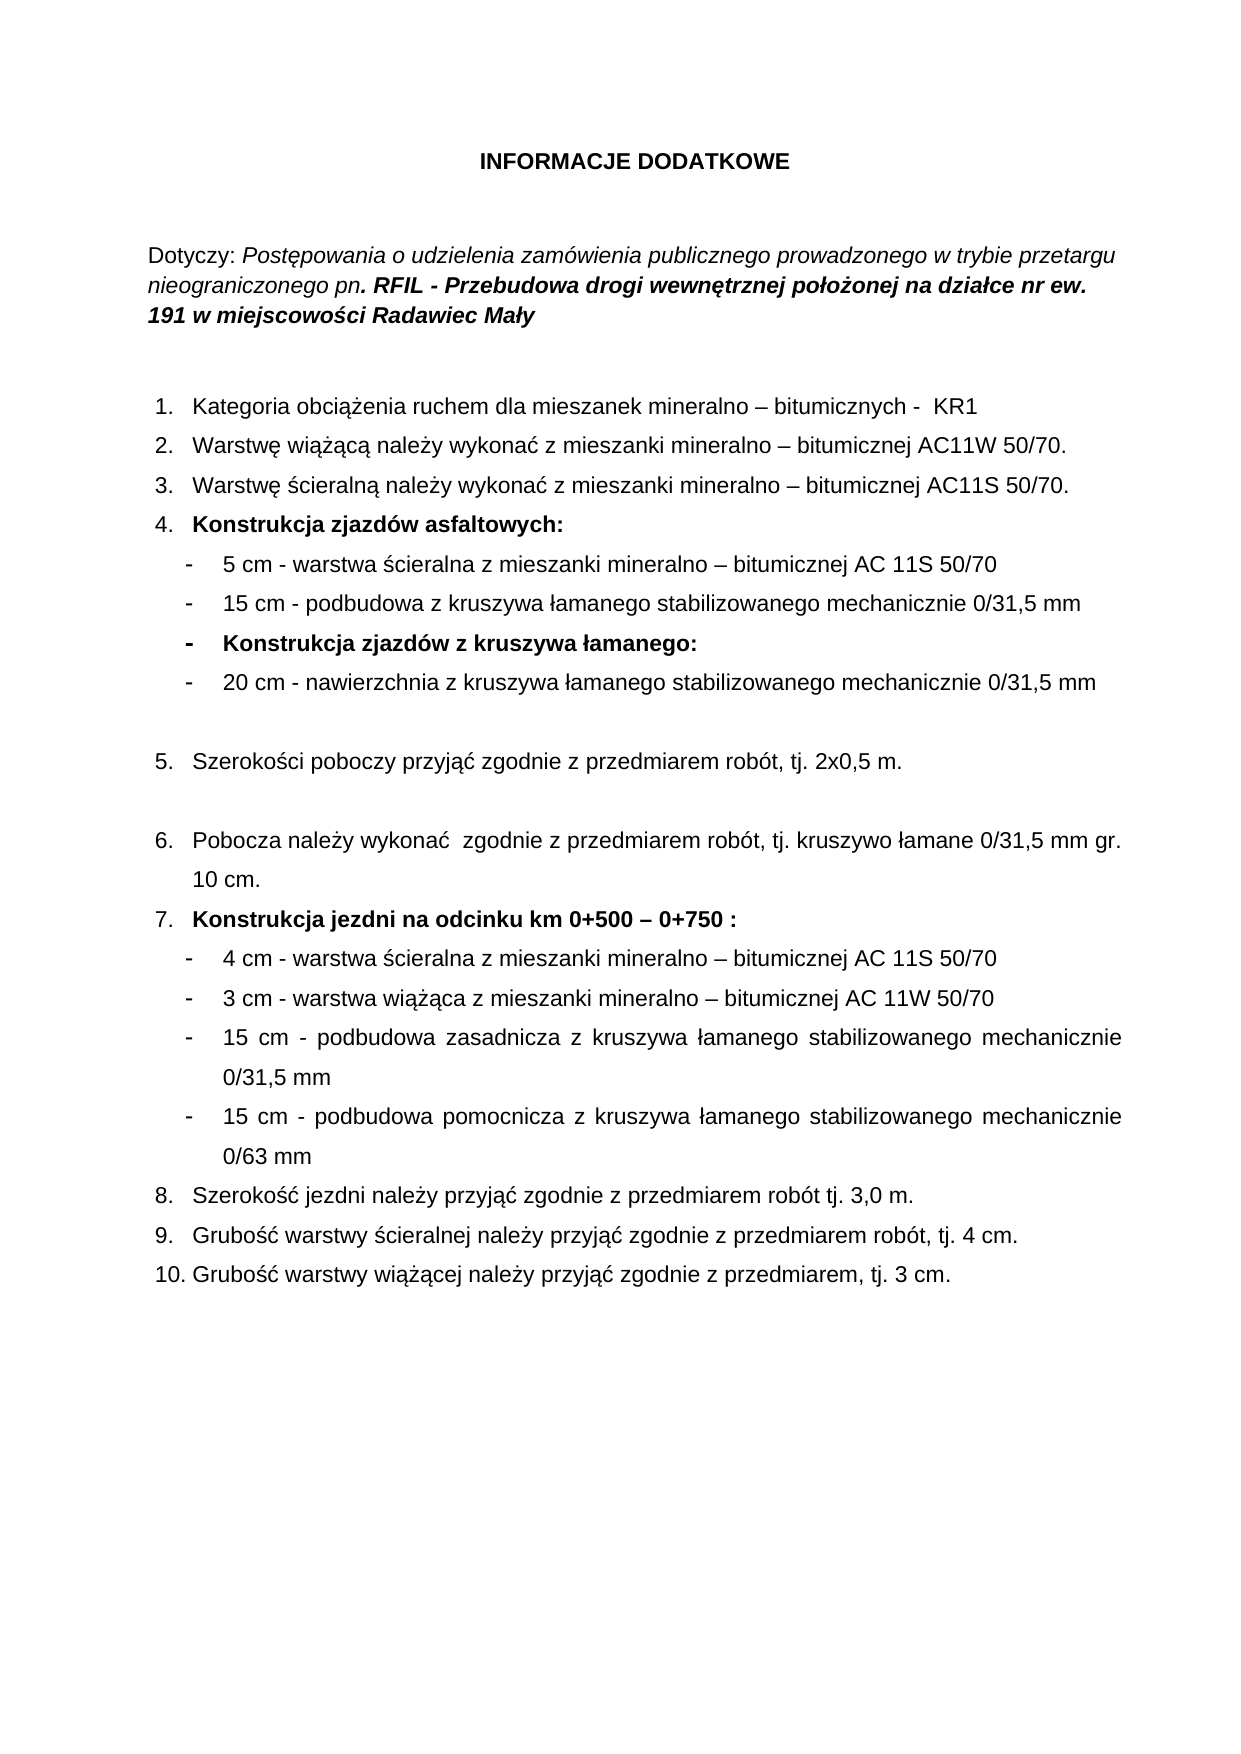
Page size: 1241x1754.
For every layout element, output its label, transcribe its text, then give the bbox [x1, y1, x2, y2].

text Dotyczy: Postępowania o udzielenia zamówienia publicznego prowadzonego w trybie przetargu nieograniczonego pn. RFIL - Przebudowa drogi wewnętrznej położonej na działce nr ew. 191 w miejscowości Radawiec Mały [148, 242, 1122, 328]
list - podbudowa z kruszywa łamanego stabilizowanego mechanicznie 0/31,5 mm [185, 590, 1122, 616]
list - podbudowa pomocnicza z kruszywa łamanego stabilizowanego mechanicznie 0/63 mm [185, 1103, 1122, 1169]
list Konstrukcja jezdni na odcinku km 0+500 – 0+750 : [154, 906, 1122, 932]
list Warstwę wiążącą należy wykonać z mieszanki mineralno – bitumicznej AC11W 50/70. [154, 432, 1122, 458]
list - nawierzchnia z kruszywa łamanego stabilizowanego mechanicznie 0/31,5 mm [185, 669, 1122, 695]
list Szerokości poboczy przyjąć zgodnie z przedmiarem robót, tj. 2x0,5 m. [154, 748, 1122, 774]
list Pobocza należy wykonać zgodnie z przedmiarem robót, tj. kruszywo łamane 0/31,5 mm gr. . [154, 827, 1122, 893]
list Grubość warstwy wiążącej należy przyjąć zgodnie z przedmiarem, tj. . [154, 1261, 1122, 1287]
list - warstwa wiążąca z mieszanki mineralno – bitumicznej AC 11W 50/70 [185, 985, 1122, 1011]
list - warstwa ścieralna z mieszanki mineralno – bitumicznej AC 11S 50/70 [185, 551, 1122, 577]
list Kategoria obciążenia ruchem dla mieszanek mineralno – bitumicznych - KR1 [154, 393, 1122, 419]
list Konstrukcja zjazdów z kruszywa łamanego: [185, 629, 1122, 656]
list Szerokość jezdni należy przyjąć zgodnie z przedmiarem robót tj. . [154, 1182, 1122, 1208]
list - podbudowa zasadnicza z kruszywa łamanego stabilizowanego mechanicznie 0/31,5 mm [185, 1024, 1122, 1090]
list Konstrukcja zjazdów asfaltowych: [154, 511, 1122, 537]
text INFORMACJE DODATKOWE [148, 148, 1122, 174]
list Grubość warstwy ścieralnej należy przyjąć zgodnie z przedmiarem robót, tj. . [154, 1222, 1122, 1248]
list - warstwa ścieralna z mieszanki mineralno – bitumicznej AC 11S 50/70 [185, 945, 1122, 972]
list Warstwę ścieralną należy wykonać z mieszanki mineralno – bitumicznej AC11S 50/70. [154, 472, 1122, 498]
